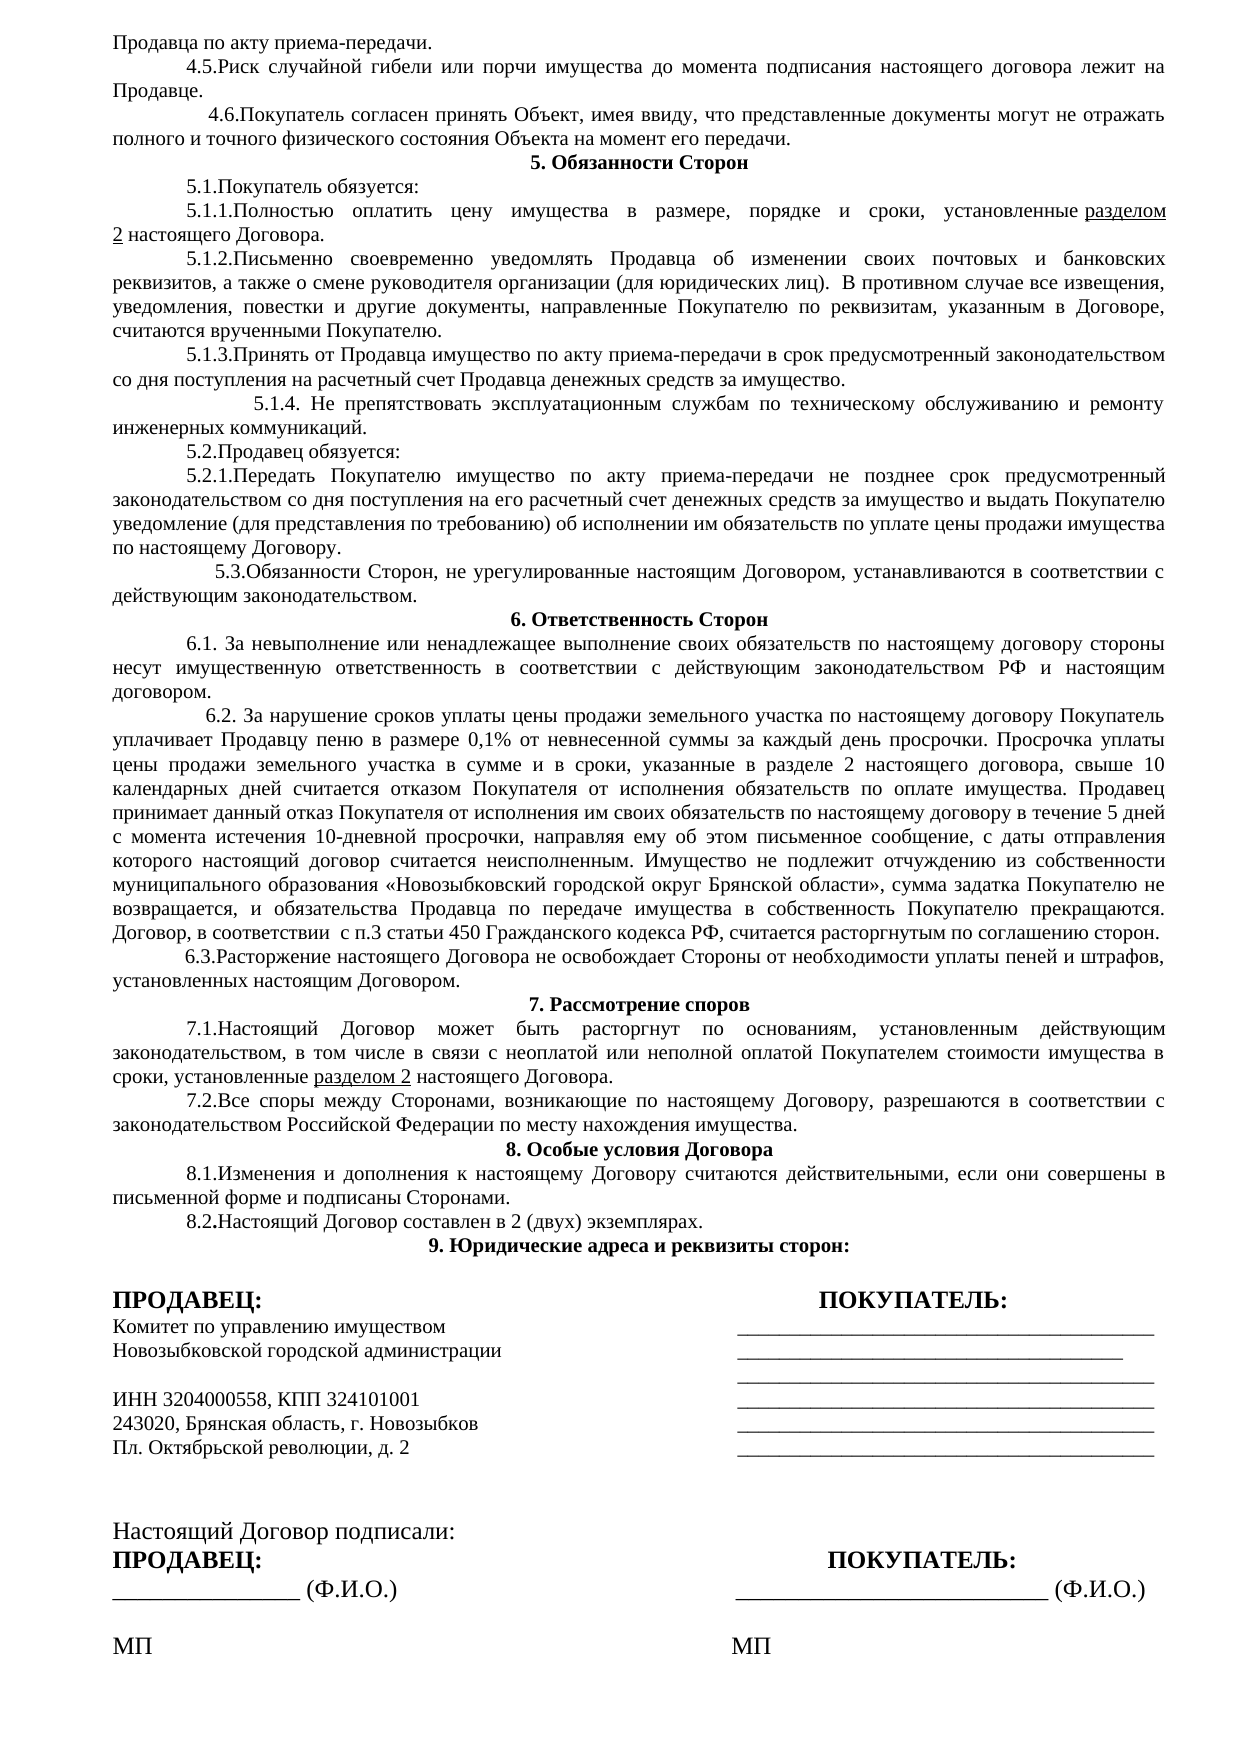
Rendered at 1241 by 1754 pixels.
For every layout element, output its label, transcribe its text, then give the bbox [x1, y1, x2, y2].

text 8. Особые условия Договора [112, 1136, 1166, 1161]
text 9. Юридические адреса и реквизиты сторон: [112, 1233, 1166, 1257]
text 5.3.Обязанности Сторон, не урегулированные настоящим Договором, устанавливаются в соответствии с действующим законодательством. [112, 559, 1166, 607]
text 4.5.Риск случайной гибели или порчи имущества до момента подписания настоящего договора лежит на Продавце. [112, 54, 1166, 102]
text 5. Обязанности Сторон [112, 150, 1166, 174]
text 243020, Брянская область, г. Новозыбков ________________________________________ [112, 1411, 1166, 1434]
text 5.1.Покупатель обязуется: [112, 174, 1166, 198]
text МП МП [112, 1631, 1166, 1660]
text ПРОДАВЕЦ: ПОКУПАТЕЛЬ: [112, 1545, 1166, 1574]
text 5.1.3.Принять от Продавца имущество по акту приема-передачи в срок предусмотренный законодательством со дня поступления на расчетный счет Продавца денежных средств за имущество. [112, 342, 1166, 391]
text Комитет по управлению имуществом ________________________________________ Новозыбковской городской администрации _____________________________________ ________________________________________ [112, 1314, 1166, 1386]
text 6. Ответственность Сторон [112, 607, 1166, 631]
text 6.2. За нарушение сроков уплаты цены продажи земельного участка по настоящему договору Покупатель уплачивает Продавцу пеню в размере 0,1% от невнесенной суммы за каждый день просрочки. Просрочка уплаты цены продажи земельного участка в сумме и в сроки, указанные в разделе 2 настоящего договора, свыше 10 календарных дней считается отказом Покупателя от исполнения обязательств по оплате имущества. Продавец принимает данный отказ Покупателя от исполнения им своих обязательств по настоящему договору в течение 5 дней с момента истечения 10-дневной просрочки, направляя ему об этом письменное сообщение, с даты отправления которого настоящий договор считается неисполненным. Имущество не подлежит отчуждению из собственности муниципального образования «Новозыбковский городской округ Брянской области», сумма задатка Покупателю не возвращается, и обязательства Продавца по передаче имущества в собственность Покупателю прекращаются. Договор, в соответствии с п.3 статьи 450 Гражданского кодекса РФ, считается расторгнутым по соглашению сторон. [112, 703, 1166, 944]
text 6.1. За невыполнение или ненадлежащее выполнение своих обязательств по настоящему договору стороны несут имущественную ответственность в соответствии с действующим законодательством РФ и настоящим договором. [112, 631, 1166, 703]
text 5.1.4. Не препятствовать эксплуатационным службам по техническому обслуживанию и ремонту инженерных коммуникаций. [112, 391, 1166, 439]
text 5.2.1.Передать Покупателю имущество по акту приема-передачи не позднее срок предусмотренный законодательством со дня поступления на его расчетный счет денежных средств за имущество и выдать Покупателю уведомление (для представления по требованию) об исполнении им обязательств по уплате цены продажи имущества по настоящему Договору. [112, 463, 1166, 559]
text ИНН 3204000558, КПП 324101001 ________________________________________ [112, 1386, 1166, 1411]
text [112, 29, 1166, 54]
text 7.2.Все споры между Сторонами, возникающие по настоящему Договору, разрешаются в соответствии с законодательством Российской Федерации по месту нахождения имущества. [112, 1088, 1166, 1136]
text Пл. Октябрьской революции, д. 2 ________________________________________ [112, 1434, 1166, 1459]
text 8.1.Изменения и дополнения к настоящему Договору считаются действительными, если они совершены в письменной форме и подписаны Сторонами. [112, 1161, 1166, 1209]
text 5.2.Продавец обязуется: [112, 439, 1166, 463]
text 6.3.Расторжение настоящего Договора не освобождает Стороны от необходимости уплаты пеней и штрафов, установленных настоящим Договором. [112, 944, 1166, 992]
text 7. Рассмотрение споров [112, 992, 1166, 1016]
text _______________ (Ф.И.О.) _________________________ (Ф.И.О.) [112, 1574, 1166, 1602]
text Настоящий Договор подписали: [112, 1516, 1166, 1545]
text 4.6.Покупатель согласен принять Объект, имея ввиду, что представленные документы могут не отражать полного и точного физического состояния Объекта на момент его передачи. [112, 102, 1166, 150]
text 5.1.2.Письменно своевременно уведомлять Продавца об изменении своих почтовых и банковских реквизитов, а также о смене руководителя организации (для юридических лиц). В противном случае все извещения, уведомления, повестки и другие документы, направленные Покупателю по реквизитам, указанным в Договоре, считаются врученными Покупателю. [112, 246, 1166, 342]
text 5.1.1.Полностью оплатить цену имущества в размере, порядке и сроки, установленные разделом 2 настоящего Договора. [112, 198, 1166, 246]
text ПРОДАВЕЦ: ПОКУПАТЕЛЬ: [112, 1286, 1166, 1314]
text 7.1.Настоящий Договор может быть расторгнут по основаниям, установленным действующим законодательством, в том числе в связи с неоплатой или неполной оплатой Покупателем стоимости имущества в сроки, установленные разделом 2 настоящего Договора. [112, 1016, 1166, 1088]
text 8.2.Настоящий Договор составлен в 2 (двух) экземплярах. [112, 1209, 1166, 1233]
